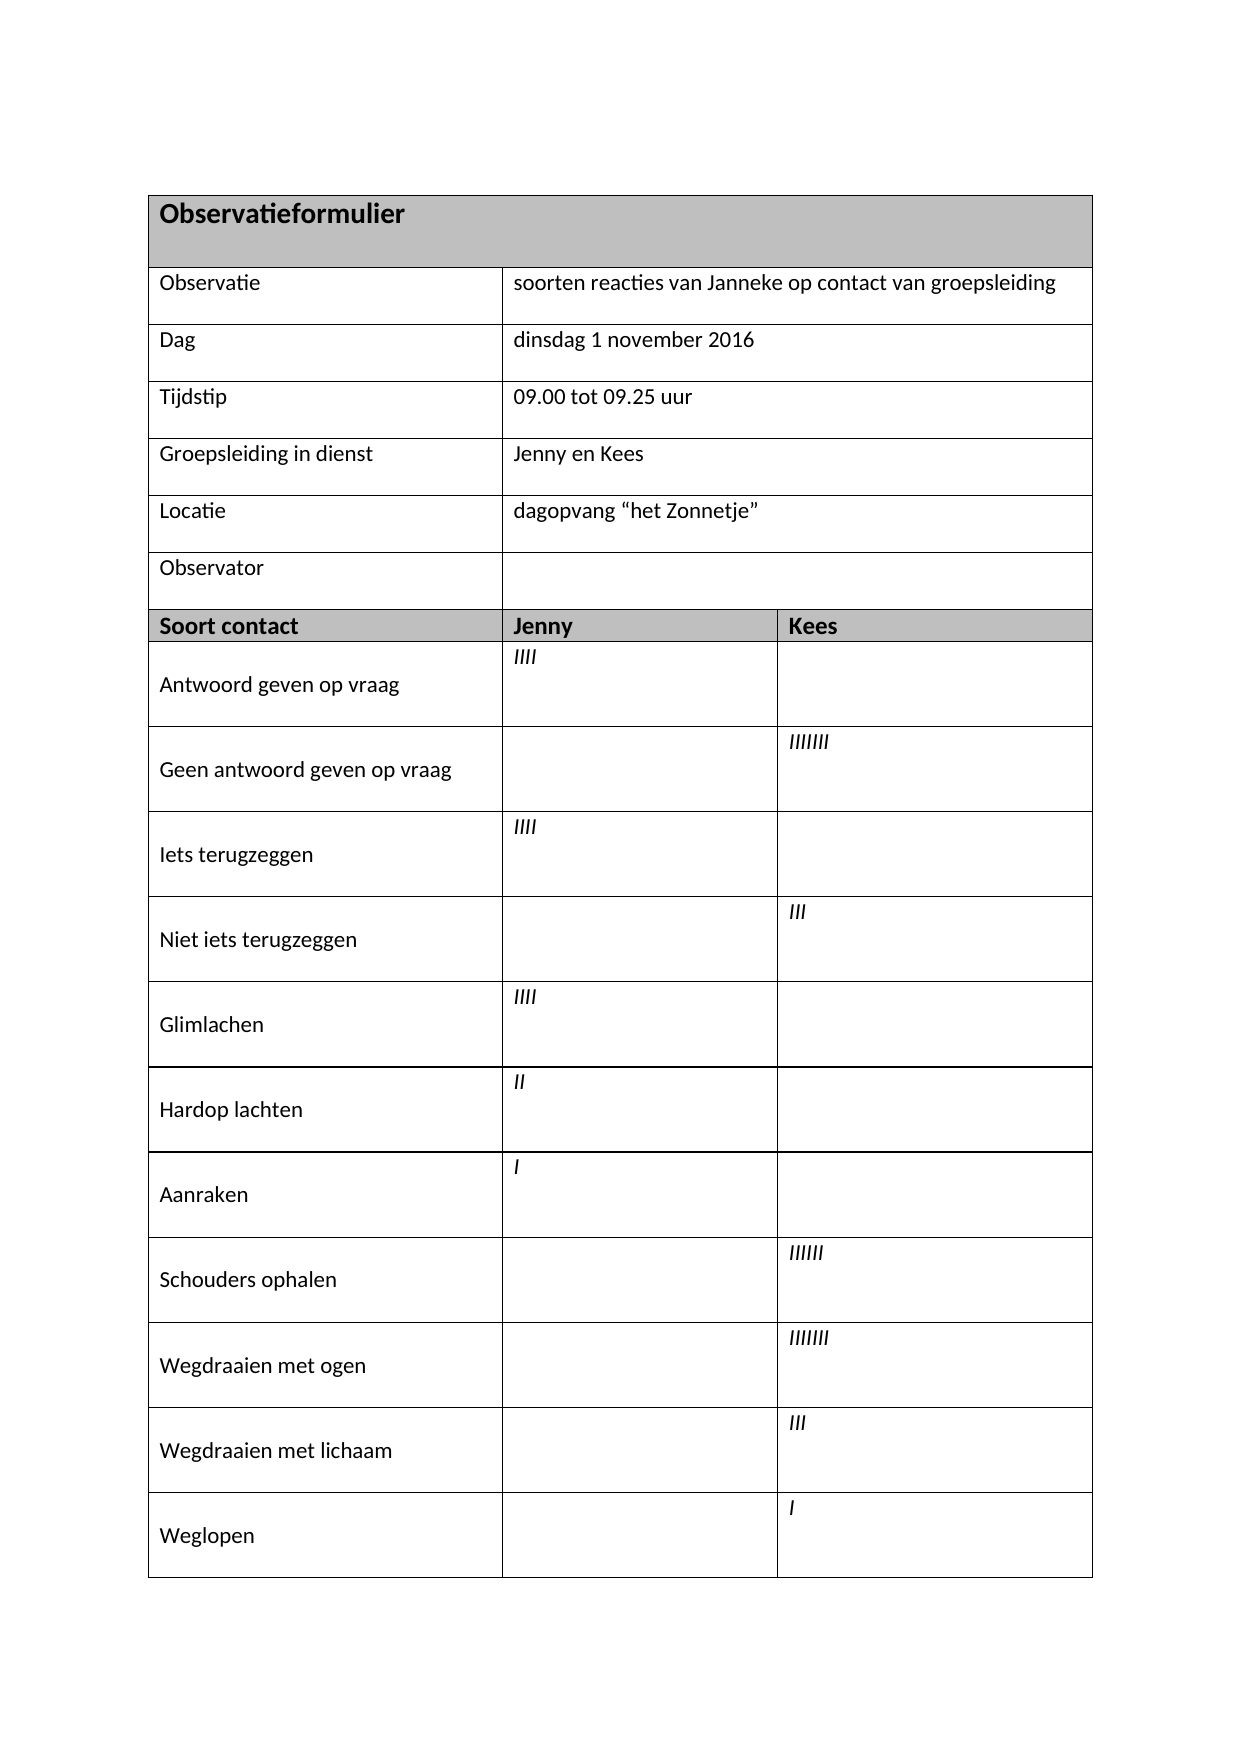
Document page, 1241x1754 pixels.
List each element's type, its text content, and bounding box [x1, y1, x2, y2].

table_cell Geen antwoord geven op vraag [149, 727, 502, 811]
table_cell I [778, 1493, 1092, 1577]
table_cell [778, 642, 1092, 726]
table_cell Locatie [149, 496, 502, 552]
table_cell IIIIIII [778, 727, 1092, 811]
table_cell [778, 982, 1092, 1066]
table_cell Niet iets terugzeggen [149, 897, 502, 981]
table_cell Groepsleiding in dienst [149, 439, 502, 495]
table_cell Jenny en Kees [503, 439, 1092, 495]
table_cell Aanraken [149, 1153, 502, 1237]
table_cell III [778, 1408, 1092, 1492]
table_cell [503, 1323, 777, 1407]
table_cell dinsdag 1 november 2016 [503, 325, 1092, 381]
table_cell [778, 812, 1092, 896]
table_cell [778, 1153, 1092, 1237]
table_cell IIII [503, 642, 777, 726]
table_cell II [503, 1068, 777, 1151]
table_cell Glimlachen [149, 982, 502, 1066]
table_cell [503, 1238, 777, 1322]
table_cell III [778, 897, 1092, 981]
table_cell Wegdraaien met lichaam [149, 1408, 502, 1492]
table_header Observatieformulier [149, 196, 1092, 267]
table_cell Schouders ophalen [149, 1238, 502, 1322]
table_cell [503, 1493, 777, 1577]
table_cell Soort contact [149, 610, 502, 641]
table_cell IIII [503, 982, 777, 1066]
table_cell Wegdraaien met ogen [149, 1323, 502, 1407]
table_cell [503, 727, 777, 811]
table_cell [503, 1408, 777, 1492]
table_cell [503, 897, 777, 981]
table_cell Iets terugzeggen [149, 812, 502, 896]
table_cell Observatie [149, 268, 502, 324]
table_cell IIIIII [778, 1238, 1092, 1322]
table_cell soorten reacties van Janneke op contact van groepsleiding [503, 268, 1092, 324]
table_cell Dag [149, 325, 502, 381]
table_cell 09.00 tot 09.25 uur [503, 382, 1092, 438]
table_cell [778, 1068, 1092, 1151]
table_cell Tijdstip [149, 382, 502, 438]
table_cell Weglopen [149, 1493, 502, 1577]
table_cell dagopvang “het Zonnetje” [503, 496, 1092, 552]
table_cell Antwoord geven op vraag [149, 642, 502, 726]
table_cell Jenny [503, 610, 777, 641]
table_cell IIII [503, 812, 777, 896]
table_cell Observator [149, 553, 502, 609]
table_cell [503, 553, 1092, 609]
table_cell I [503, 1153, 777, 1237]
table_cell IIIIIII [778, 1323, 1092, 1407]
table_cell Kees [778, 610, 1092, 641]
table_cell Hardop lachten [149, 1068, 502, 1151]
